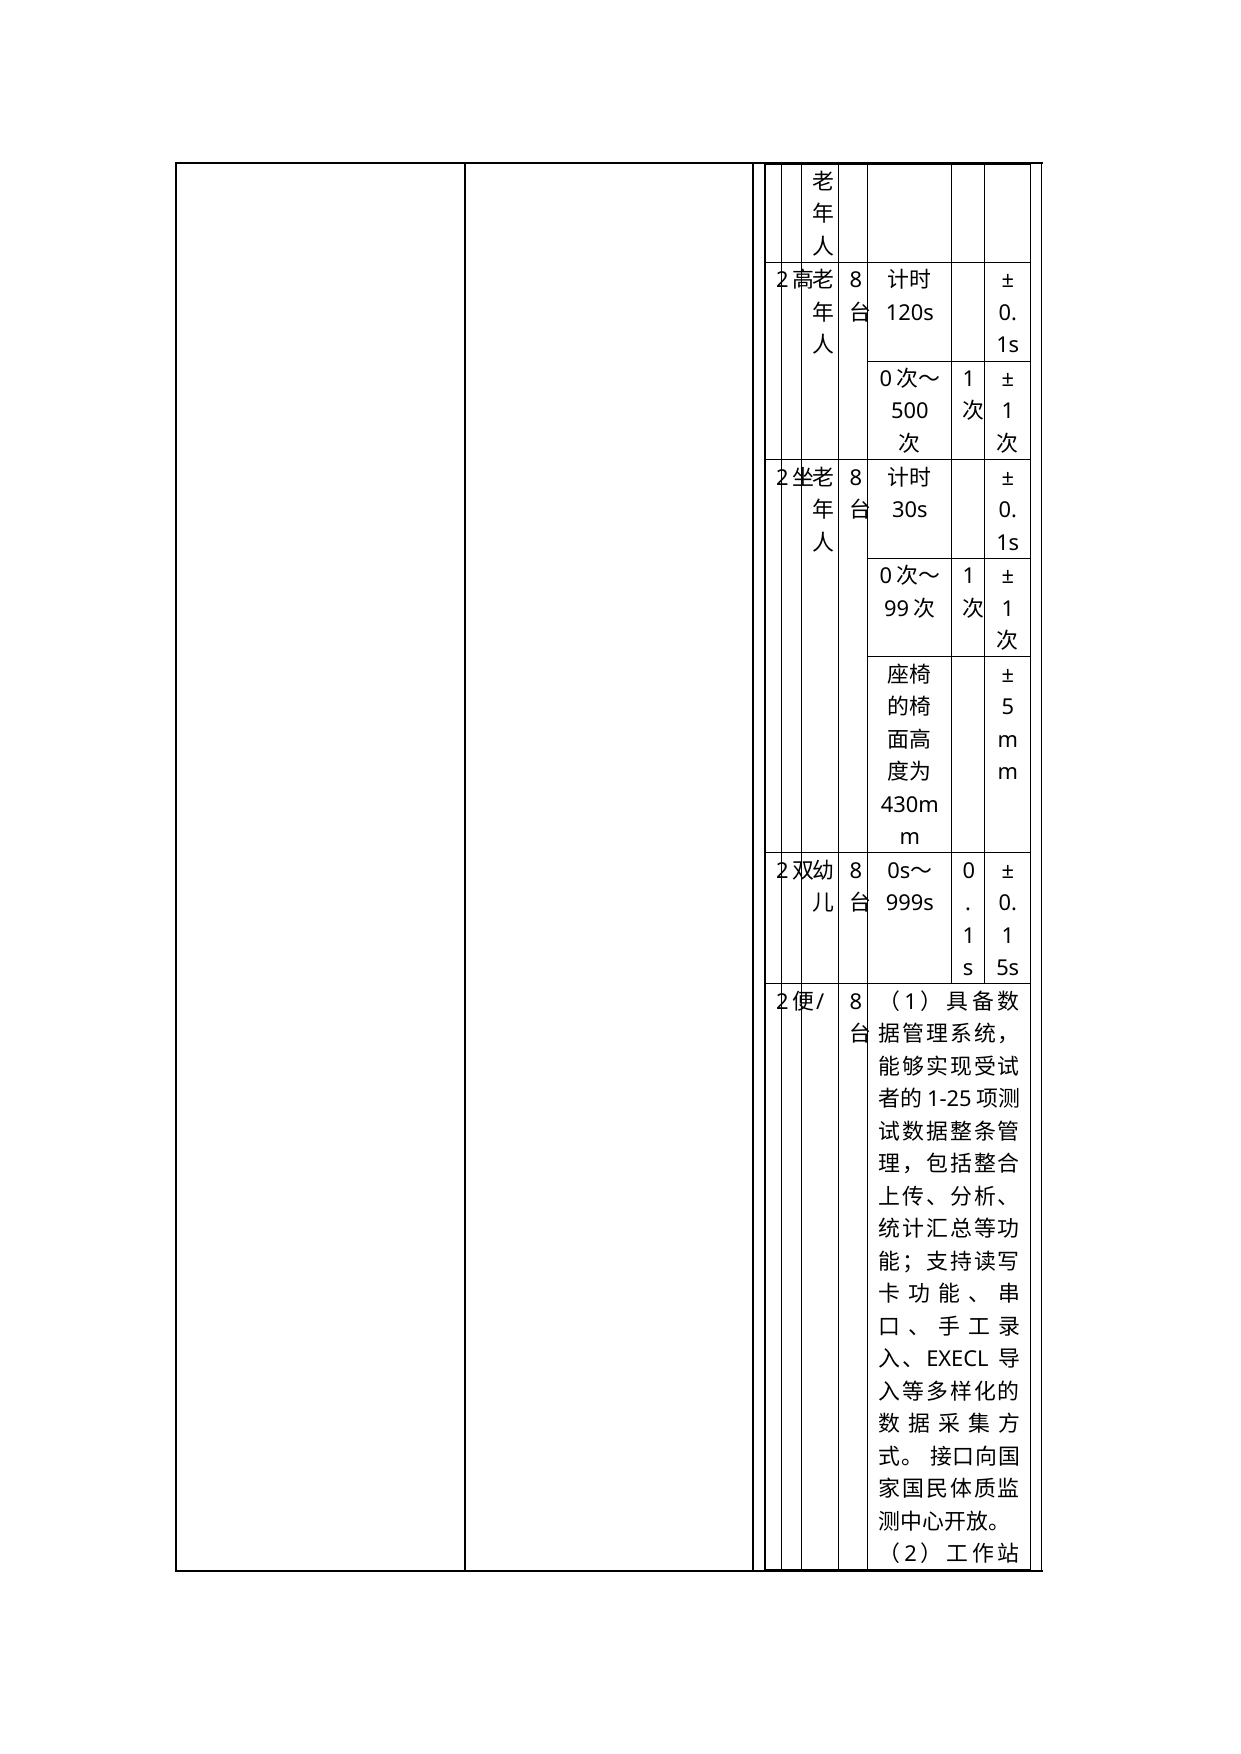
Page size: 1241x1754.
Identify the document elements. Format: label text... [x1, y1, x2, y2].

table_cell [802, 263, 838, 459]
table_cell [868, 165, 951, 262]
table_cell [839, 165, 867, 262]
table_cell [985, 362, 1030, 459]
table_cell [466, 164, 752, 1570]
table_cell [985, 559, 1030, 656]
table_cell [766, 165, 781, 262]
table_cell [766, 984, 781, 1569]
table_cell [754, 164, 764, 1570]
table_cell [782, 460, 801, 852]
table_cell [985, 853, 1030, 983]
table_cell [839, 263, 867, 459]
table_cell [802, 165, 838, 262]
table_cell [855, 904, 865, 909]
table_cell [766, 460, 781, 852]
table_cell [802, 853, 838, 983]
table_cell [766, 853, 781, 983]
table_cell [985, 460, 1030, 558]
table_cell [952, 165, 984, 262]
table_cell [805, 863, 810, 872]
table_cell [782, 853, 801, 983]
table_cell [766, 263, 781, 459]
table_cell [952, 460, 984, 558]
table_cell 1 [177, 164, 464, 1570]
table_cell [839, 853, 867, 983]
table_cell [868, 984, 1030, 1569]
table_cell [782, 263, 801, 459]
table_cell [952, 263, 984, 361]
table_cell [802, 984, 838, 1569]
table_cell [1031, 164, 1041, 1570]
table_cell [839, 984, 867, 1569]
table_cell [782, 984, 801, 1569]
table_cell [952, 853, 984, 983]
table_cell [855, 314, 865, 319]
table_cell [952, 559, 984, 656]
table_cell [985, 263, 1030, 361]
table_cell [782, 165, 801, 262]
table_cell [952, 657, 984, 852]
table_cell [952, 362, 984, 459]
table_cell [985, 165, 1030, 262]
